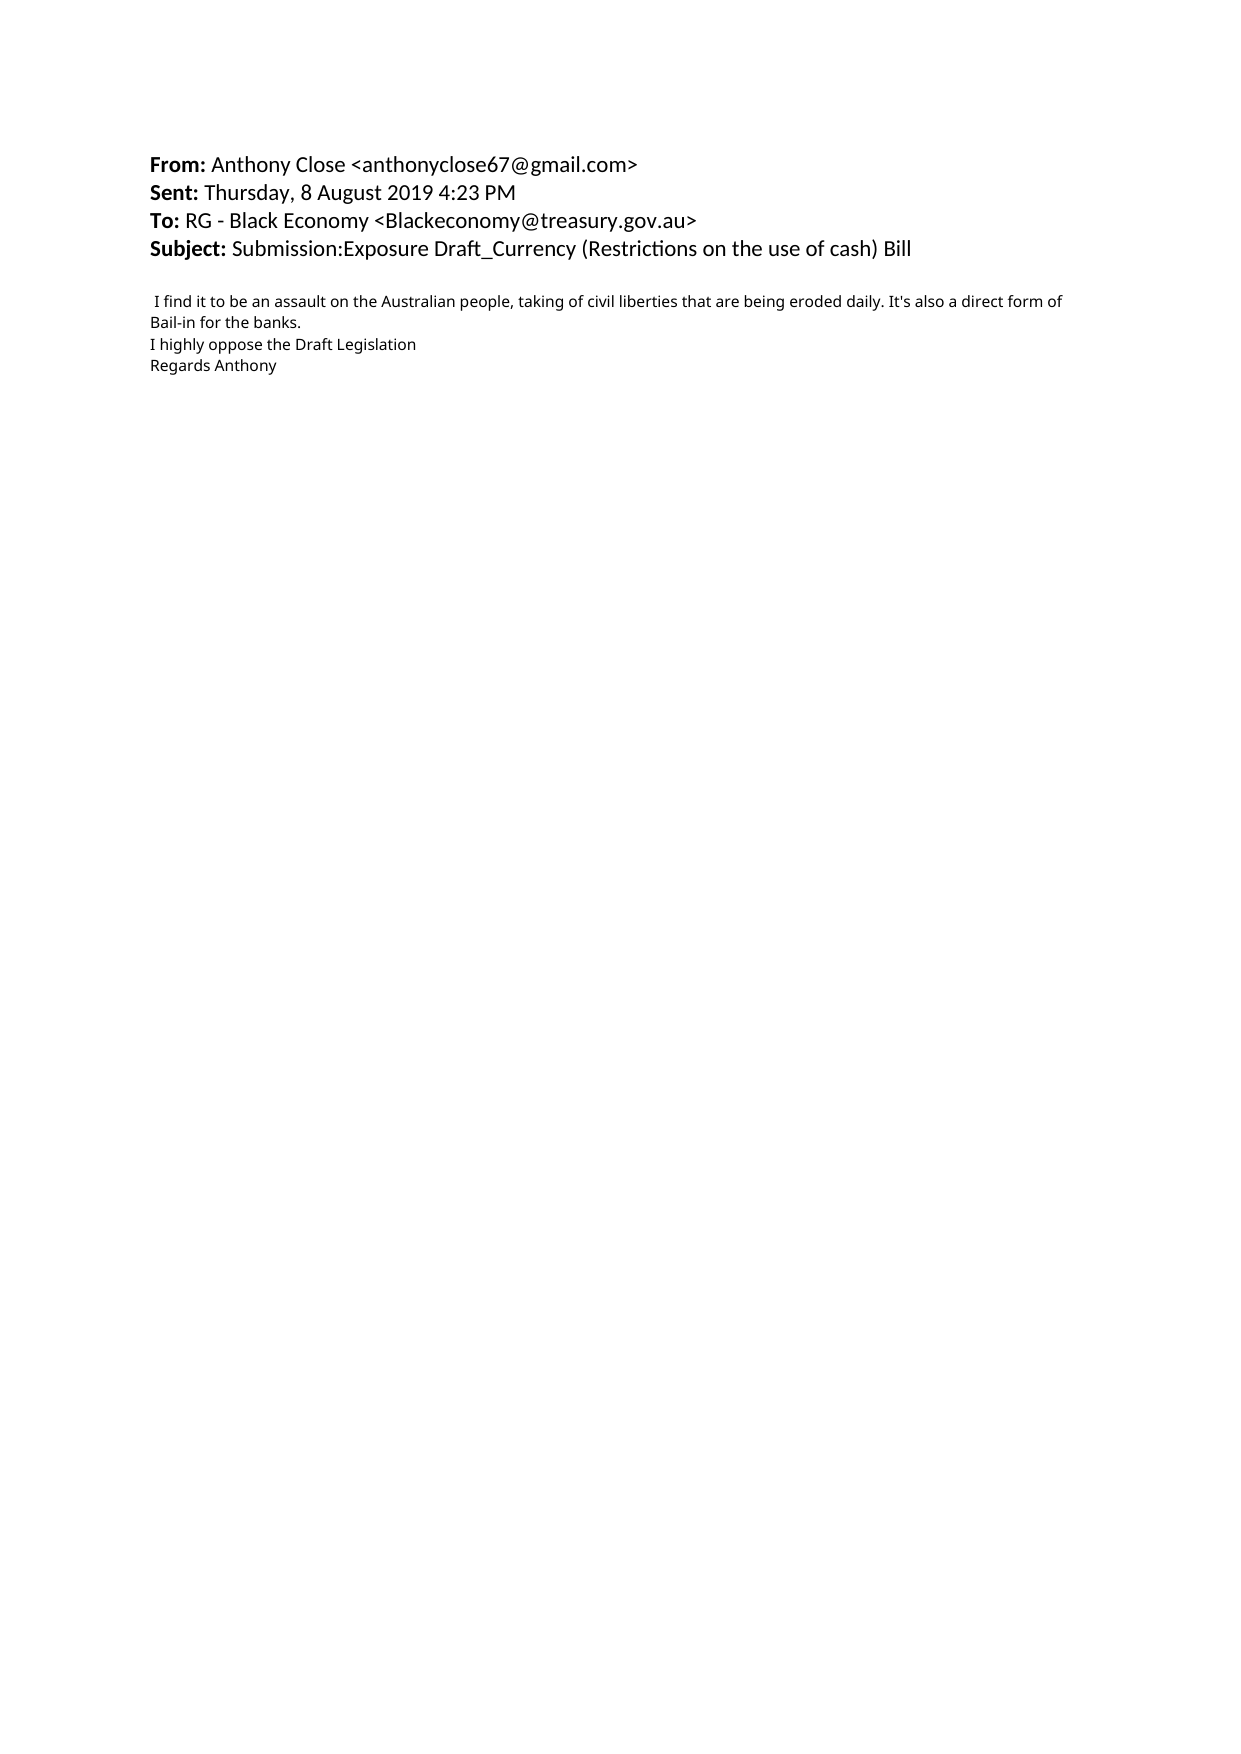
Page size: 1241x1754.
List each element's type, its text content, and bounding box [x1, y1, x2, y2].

text Regards Anthony [150, 354, 1090, 376]
text From: Anthony Close <anthonyclose67@gmail.com> Sent: Thursday, 8 August 2019 4:23 PM To: RG - Black Economy <Blackeconomy@treasury.gov.au> Subject: Submission:Exposure Draft_Currency (Restrictions on the use of cash) Bill [150, 150, 1090, 262]
text I find it to be an assault on the Australian people, taking of civil liberties that are being eroded daily. It's also a direct form of Bail-in for the banks. [150, 291, 1090, 333]
text I highly oppose the Draft Legislation [150, 333, 1090, 354]
